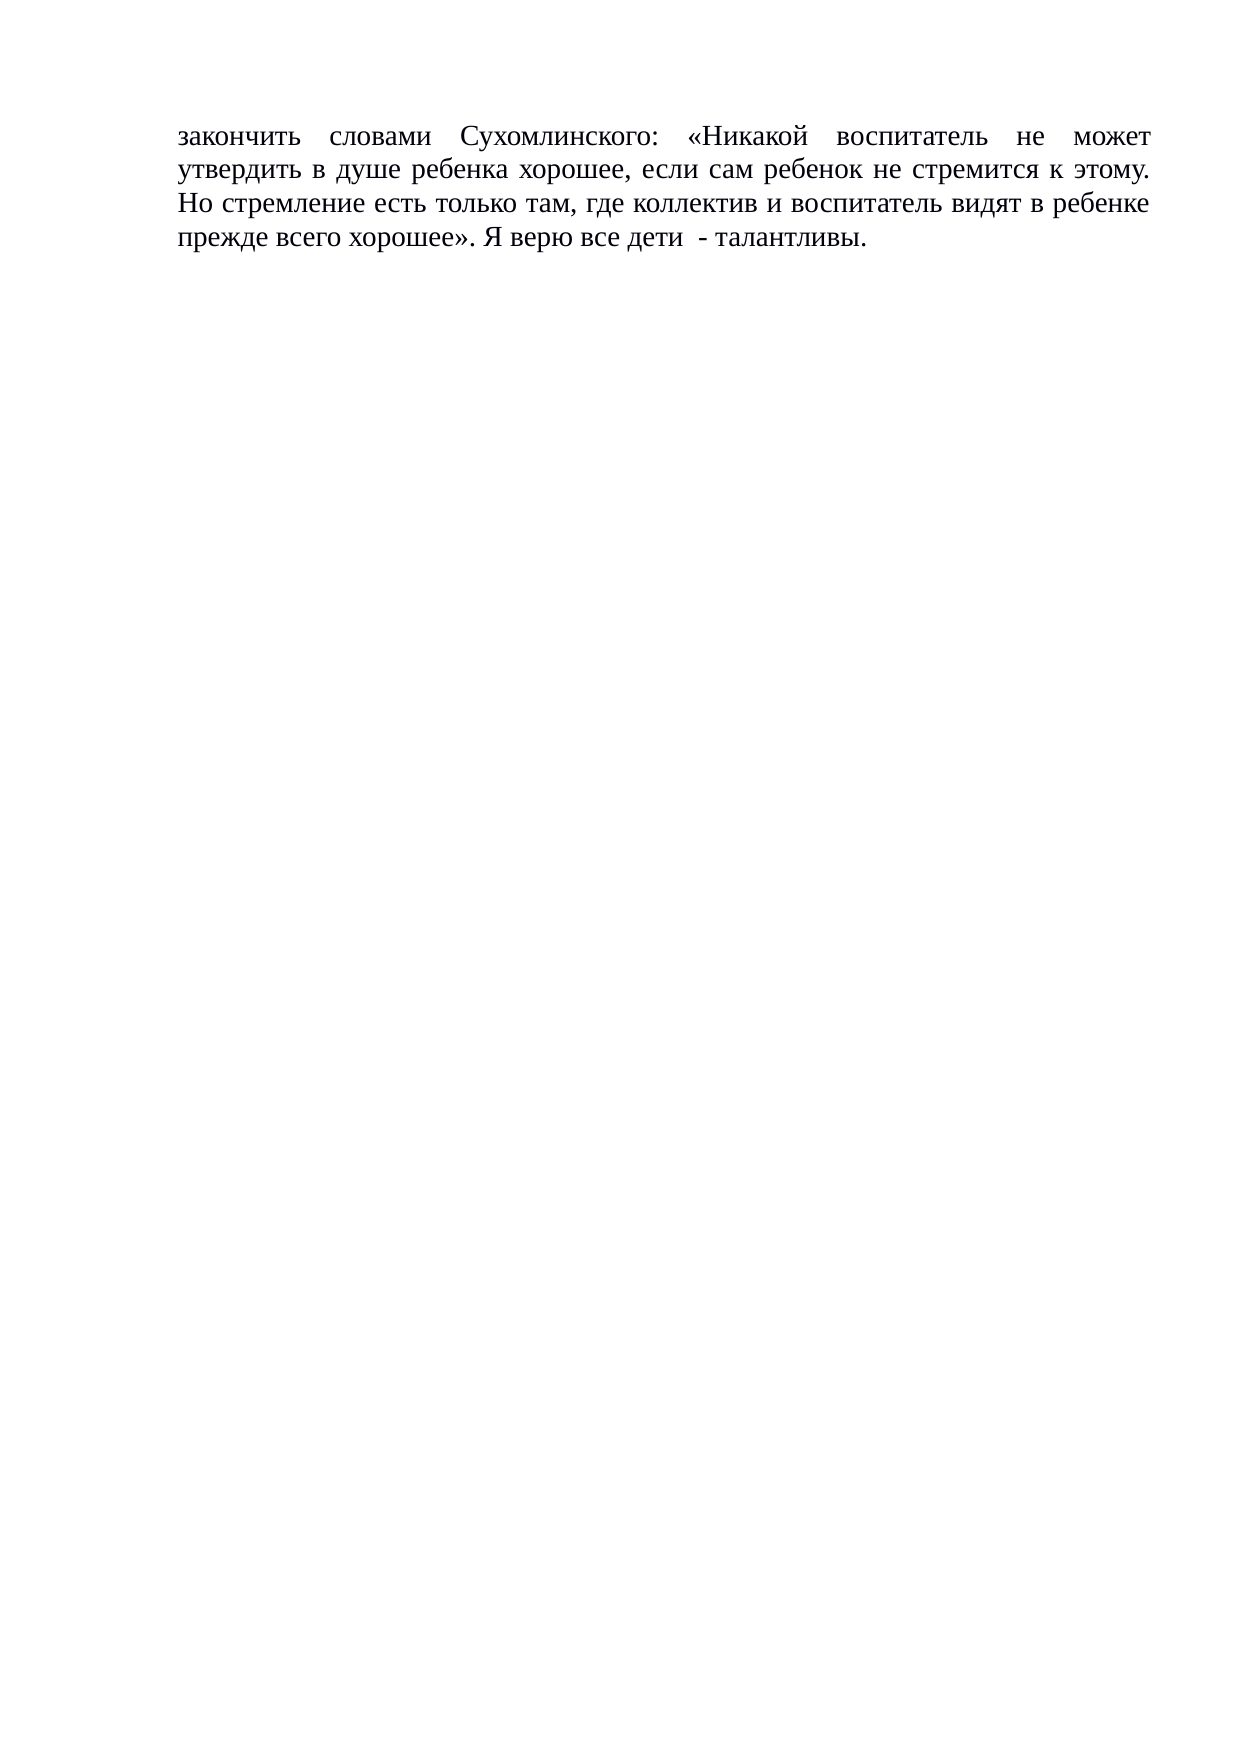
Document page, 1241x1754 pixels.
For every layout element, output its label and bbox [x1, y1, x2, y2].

text [177, 118, 1152, 252]
